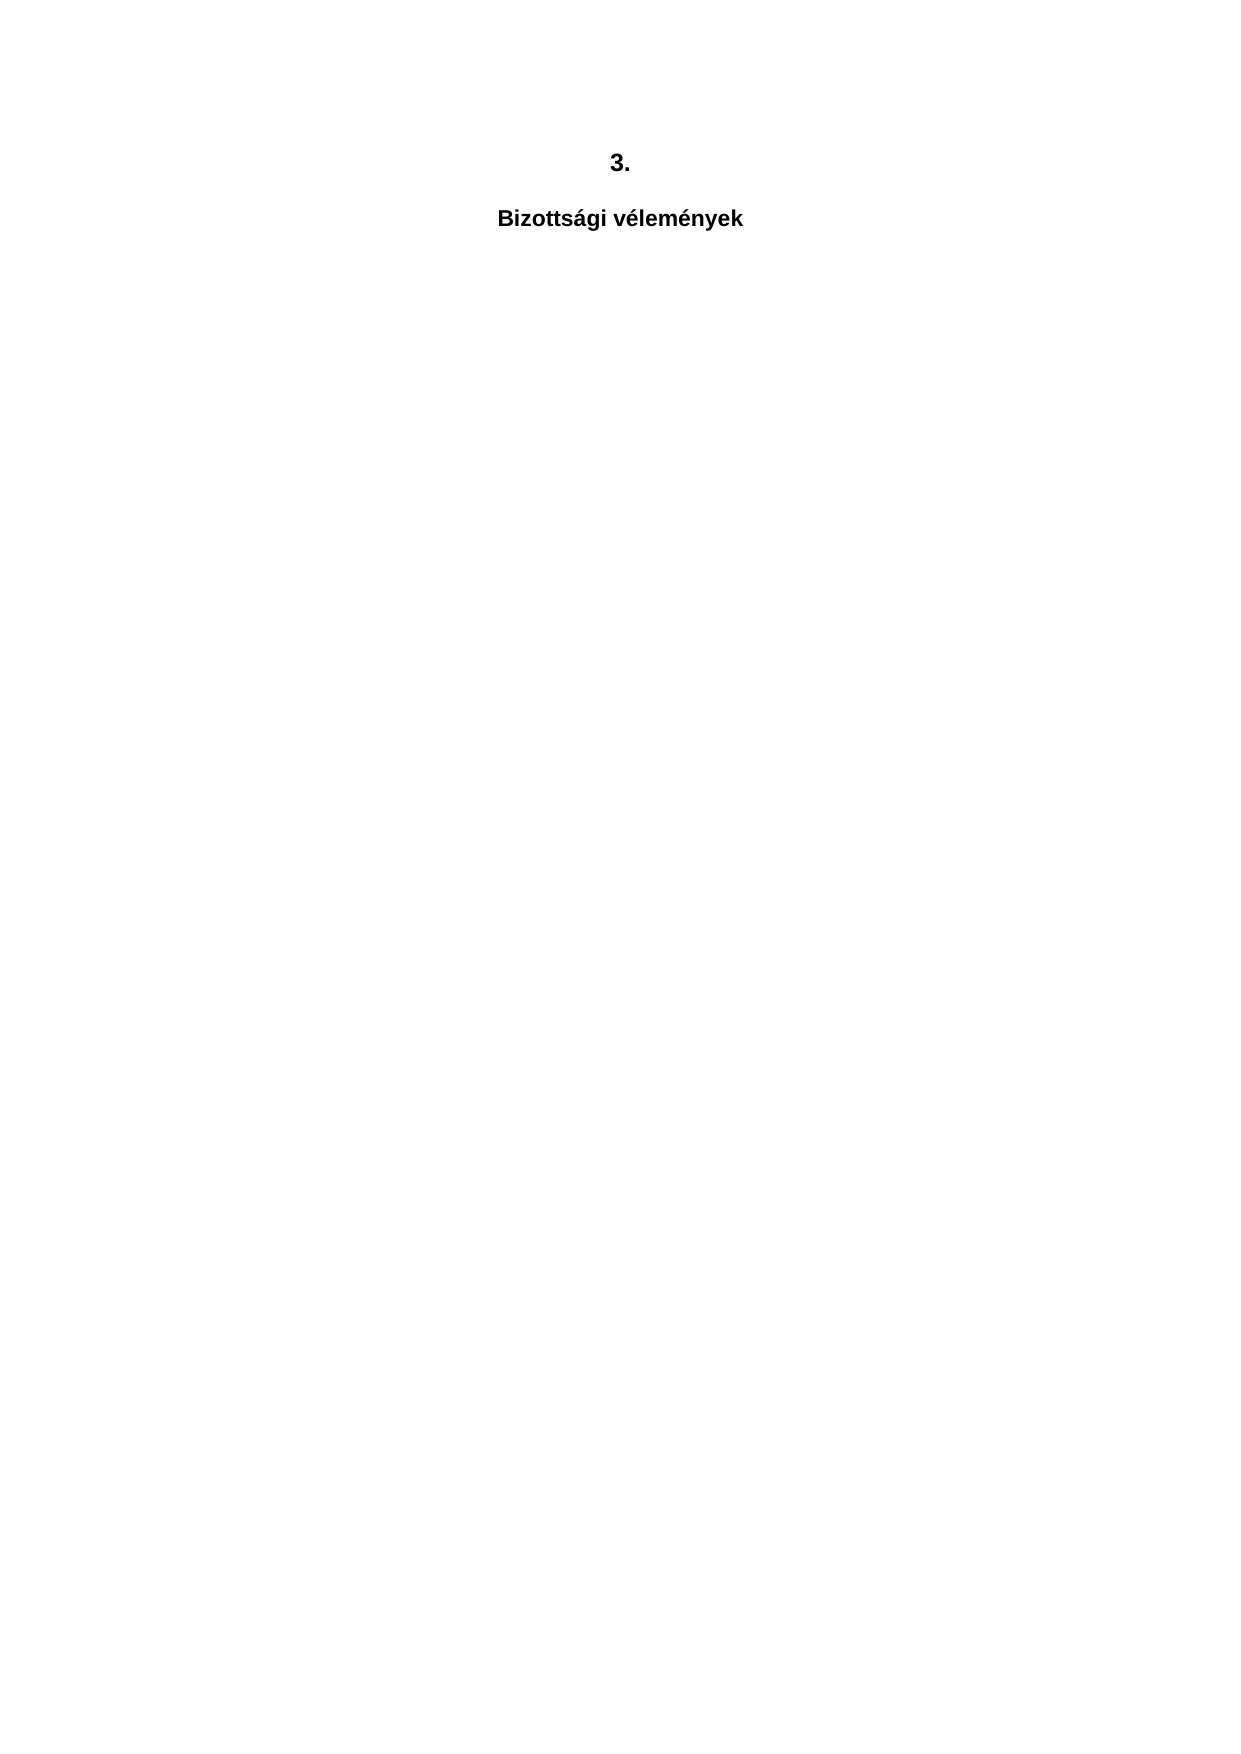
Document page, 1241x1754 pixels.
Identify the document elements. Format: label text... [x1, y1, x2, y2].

text 3. [148, 148, 1093, 176]
text Bizottsági vélemények [148, 205, 1093, 231]
